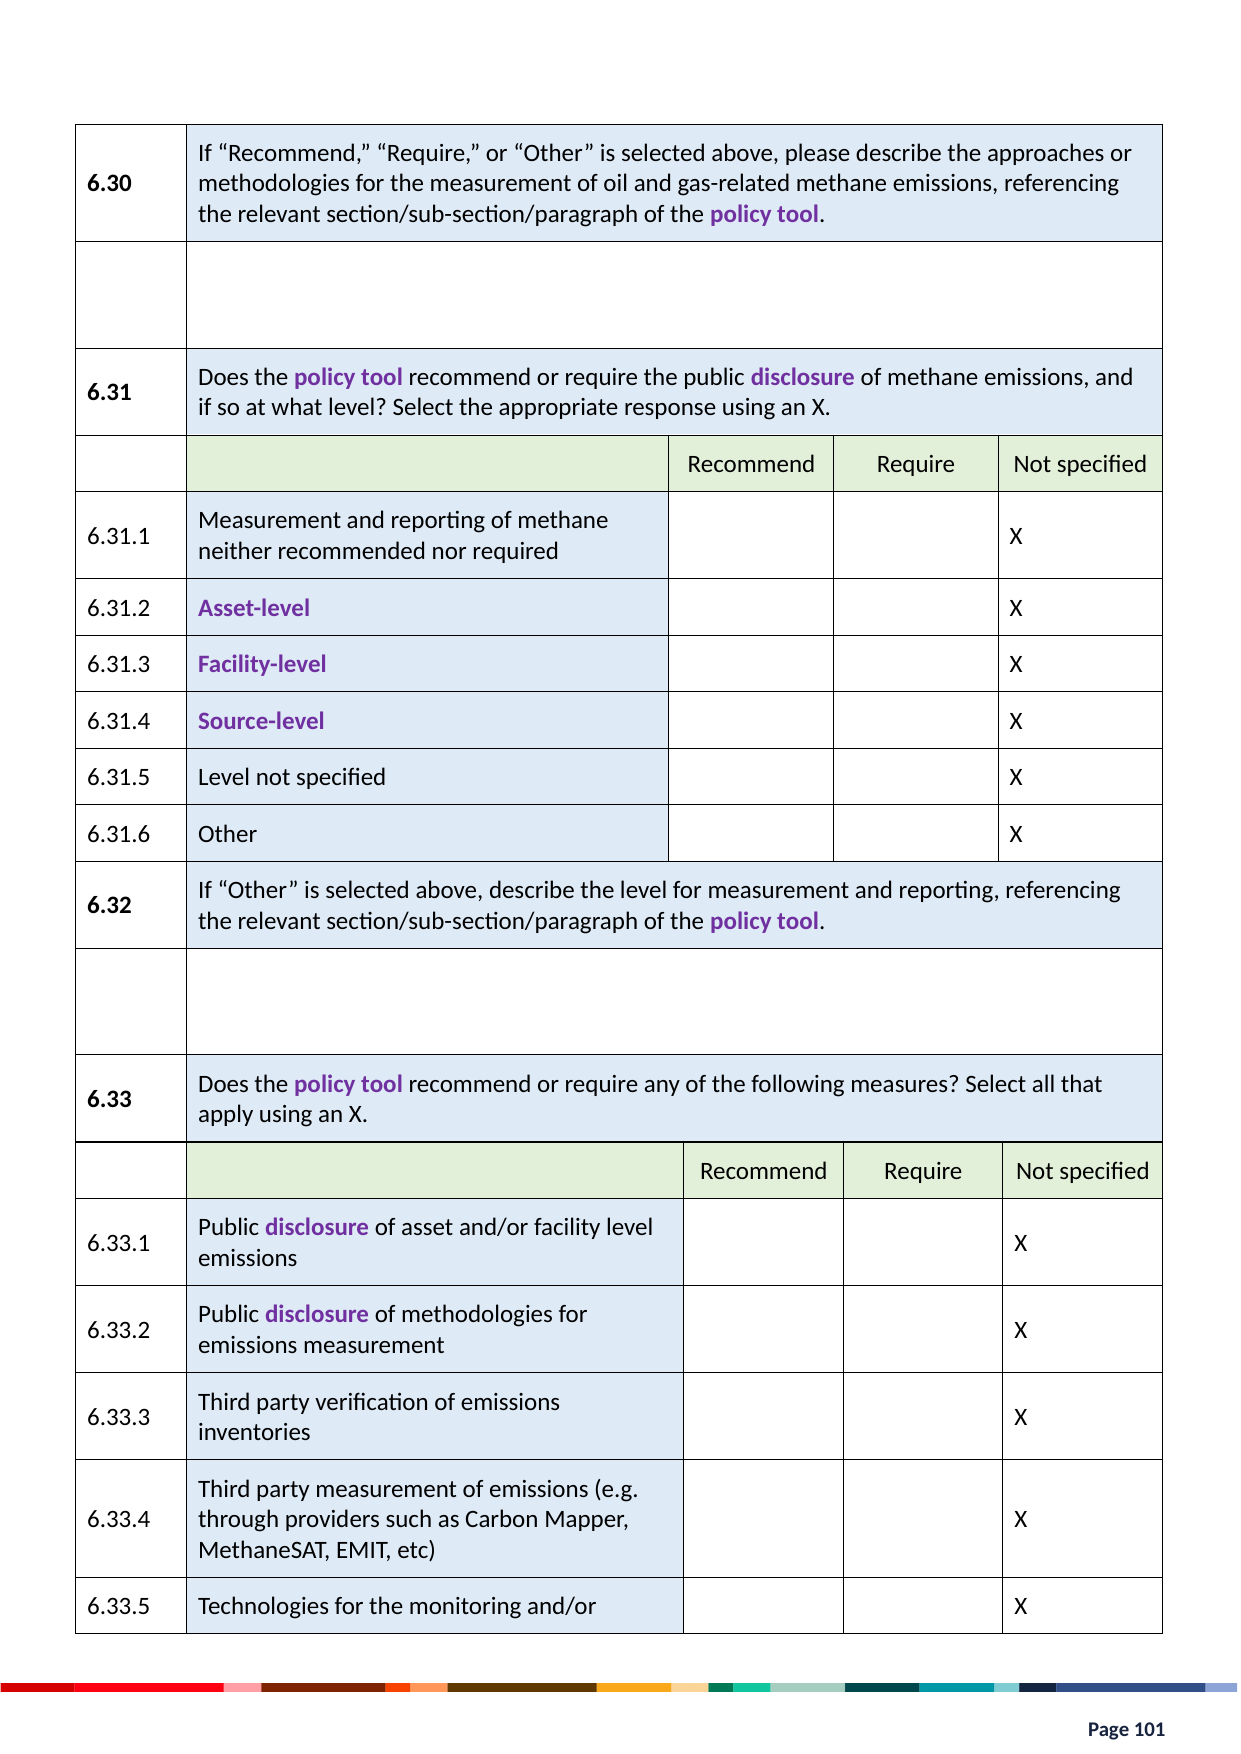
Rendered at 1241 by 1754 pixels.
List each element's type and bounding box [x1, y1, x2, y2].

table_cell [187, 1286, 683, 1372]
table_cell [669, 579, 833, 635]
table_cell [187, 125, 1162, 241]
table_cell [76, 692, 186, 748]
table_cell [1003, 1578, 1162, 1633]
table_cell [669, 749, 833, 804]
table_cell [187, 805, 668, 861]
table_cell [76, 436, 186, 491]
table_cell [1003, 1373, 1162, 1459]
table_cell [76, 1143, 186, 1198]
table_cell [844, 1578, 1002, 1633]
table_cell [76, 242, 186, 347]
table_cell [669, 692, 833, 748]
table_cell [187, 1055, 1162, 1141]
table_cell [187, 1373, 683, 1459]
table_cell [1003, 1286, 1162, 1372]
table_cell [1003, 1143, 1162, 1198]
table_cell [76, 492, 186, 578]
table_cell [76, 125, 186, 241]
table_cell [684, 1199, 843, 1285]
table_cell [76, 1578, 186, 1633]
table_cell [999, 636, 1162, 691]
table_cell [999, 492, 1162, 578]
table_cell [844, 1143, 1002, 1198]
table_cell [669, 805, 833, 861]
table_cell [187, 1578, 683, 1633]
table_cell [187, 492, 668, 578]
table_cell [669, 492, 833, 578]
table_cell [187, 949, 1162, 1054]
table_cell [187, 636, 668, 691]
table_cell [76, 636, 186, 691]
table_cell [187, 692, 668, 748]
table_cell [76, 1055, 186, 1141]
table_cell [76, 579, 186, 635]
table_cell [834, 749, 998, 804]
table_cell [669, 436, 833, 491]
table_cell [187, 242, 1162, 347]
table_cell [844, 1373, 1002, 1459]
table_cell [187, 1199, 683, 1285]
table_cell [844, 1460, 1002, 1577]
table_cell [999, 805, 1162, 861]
picture [0, 1683, 1236, 1692]
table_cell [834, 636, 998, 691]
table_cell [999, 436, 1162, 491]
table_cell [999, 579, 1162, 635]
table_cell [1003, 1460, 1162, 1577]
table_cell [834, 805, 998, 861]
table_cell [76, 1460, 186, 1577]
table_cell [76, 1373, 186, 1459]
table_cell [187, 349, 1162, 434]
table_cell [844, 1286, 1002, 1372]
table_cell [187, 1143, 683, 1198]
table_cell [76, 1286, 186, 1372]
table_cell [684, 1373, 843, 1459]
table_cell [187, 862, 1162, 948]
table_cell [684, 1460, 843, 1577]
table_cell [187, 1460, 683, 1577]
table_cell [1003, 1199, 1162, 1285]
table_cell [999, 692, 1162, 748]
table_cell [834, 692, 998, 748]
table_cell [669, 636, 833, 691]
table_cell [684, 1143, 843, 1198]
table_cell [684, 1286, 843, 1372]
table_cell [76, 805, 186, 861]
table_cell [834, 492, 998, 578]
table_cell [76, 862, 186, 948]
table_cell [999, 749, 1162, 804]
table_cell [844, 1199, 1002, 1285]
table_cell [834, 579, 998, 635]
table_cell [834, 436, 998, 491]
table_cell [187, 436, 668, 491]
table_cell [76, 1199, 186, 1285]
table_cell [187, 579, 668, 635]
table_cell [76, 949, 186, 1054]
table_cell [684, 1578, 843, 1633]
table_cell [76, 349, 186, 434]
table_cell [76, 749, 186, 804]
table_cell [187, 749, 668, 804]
